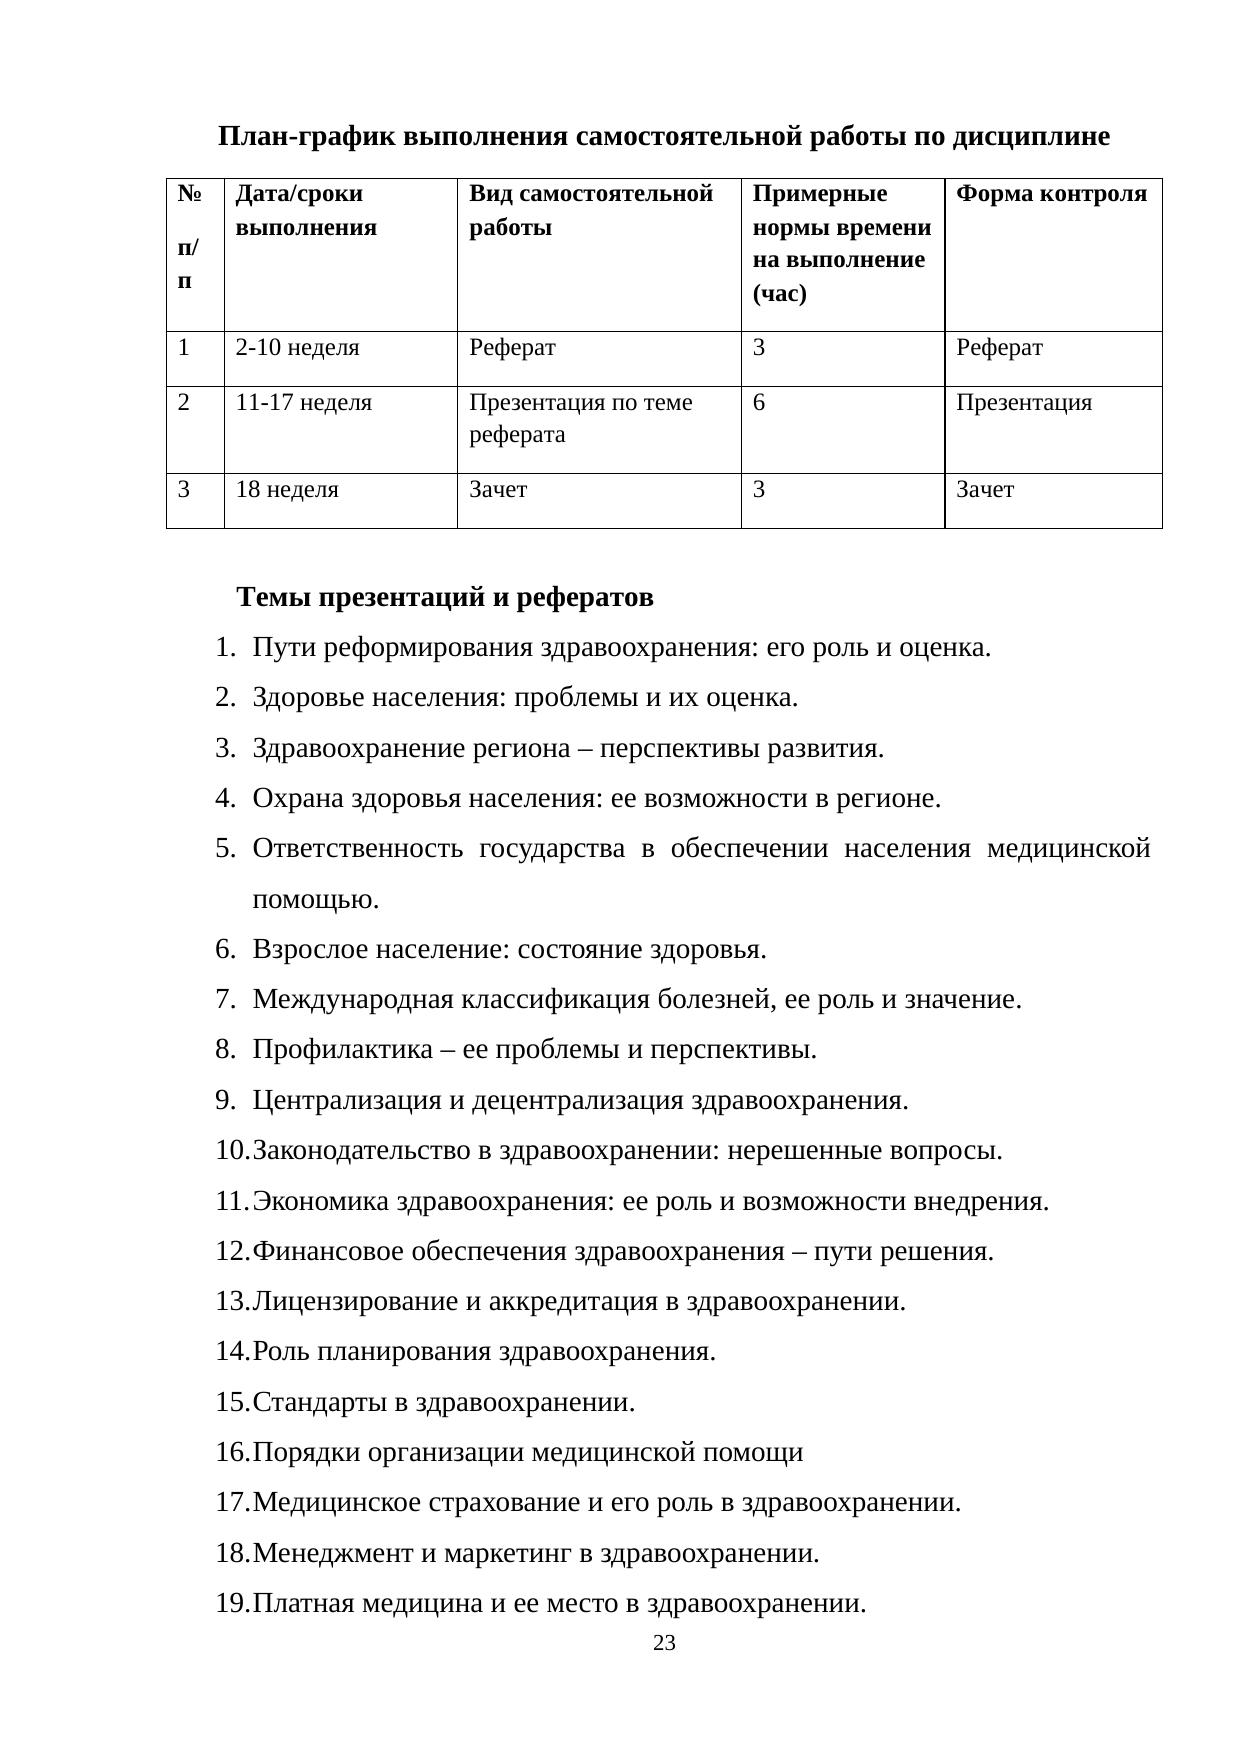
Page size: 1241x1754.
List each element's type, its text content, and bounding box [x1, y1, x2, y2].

list Взрослое население: состояние здоровья. [215, 931, 1152, 964]
table_cell Реферат [946, 332, 1162, 386]
list Пути реформирования здравоохранения: его роль и оценка. [215, 629, 1152, 663]
list Международная классификация болезней, ее роль и значение. [215, 981, 1152, 1015]
table_cell Реферат [458, 332, 741, 386]
list Порядки организации медицинской помощи [215, 1434, 1152, 1468]
table_header Дата/сроки выполнения [225, 179, 457, 331]
list Медицинское страхование и его роль в здравоохранении. [215, 1484, 1152, 1518]
list Менеджмент и маркетинг в здравоохранении. [215, 1535, 1152, 1568]
list Здоровье населения: проблемы и их оценка. [215, 679, 1152, 713]
table_cell 3 [742, 332, 944, 386]
list Законодательство в здравоохранении: нерешенные вопросы. [215, 1132, 1152, 1166]
table_cell 1 [167, 332, 224, 386]
list Лицензирование и аккредитация в здравоохранении. [215, 1283, 1152, 1317]
table_cell 2-10 неделя [225, 332, 457, 386]
table_cell 2 [167, 387, 224, 473]
list Стандарты в здравоохранении. [215, 1384, 1152, 1417]
list Финансовое обеспечения здравоохранения – пути решения. [215, 1233, 1152, 1266]
list Профилактика – ее проблемы и перспективы. [215, 1032, 1152, 1065]
list Ответственность государства в обеспечении населения медицинской помощью. [215, 830, 1152, 914]
table_cell Презентация по теме реферата [458, 387, 741, 473]
list Экономика здравоохранения: ее роль и возможности внедрения. [215, 1183, 1152, 1216]
table_cell 3 [167, 474, 224, 527]
text Темы презентаций и рефератов [177, 579, 1152, 612]
table_cell Зачет [458, 474, 741, 527]
table_cell Зачет [946, 474, 1162, 527]
table_cell 3 [742, 474, 944, 527]
list Здравоохранение региона – перспективы развития. [215, 730, 1152, 763]
table_header Форма контроля [946, 179, 1162, 331]
table_header Вид самостоятельной работы [458, 179, 741, 331]
table_cell 18 неделя [225, 474, 457, 527]
text План-график выполнения самостоятельной работы по дисциплине [177, 118, 1152, 152]
table_cell 6 [742, 387, 944, 473]
table_header Примерные нормы времени на выполнение (час) [742, 179, 944, 331]
list Роль планирования здравоохранения. [215, 1333, 1152, 1367]
table_header № п/п [167, 179, 224, 331]
list Платная медицина и ее место в здравоохранении. [215, 1585, 1152, 1619]
list Охрана здоровья населения: ее возможности в регионе. [215, 780, 1152, 814]
table_cell 11-17 неделя [225, 387, 457, 473]
table_cell Презентация [946, 387, 1162, 473]
list Централизация и децентрализация здравоохранения. [215, 1082, 1152, 1116]
